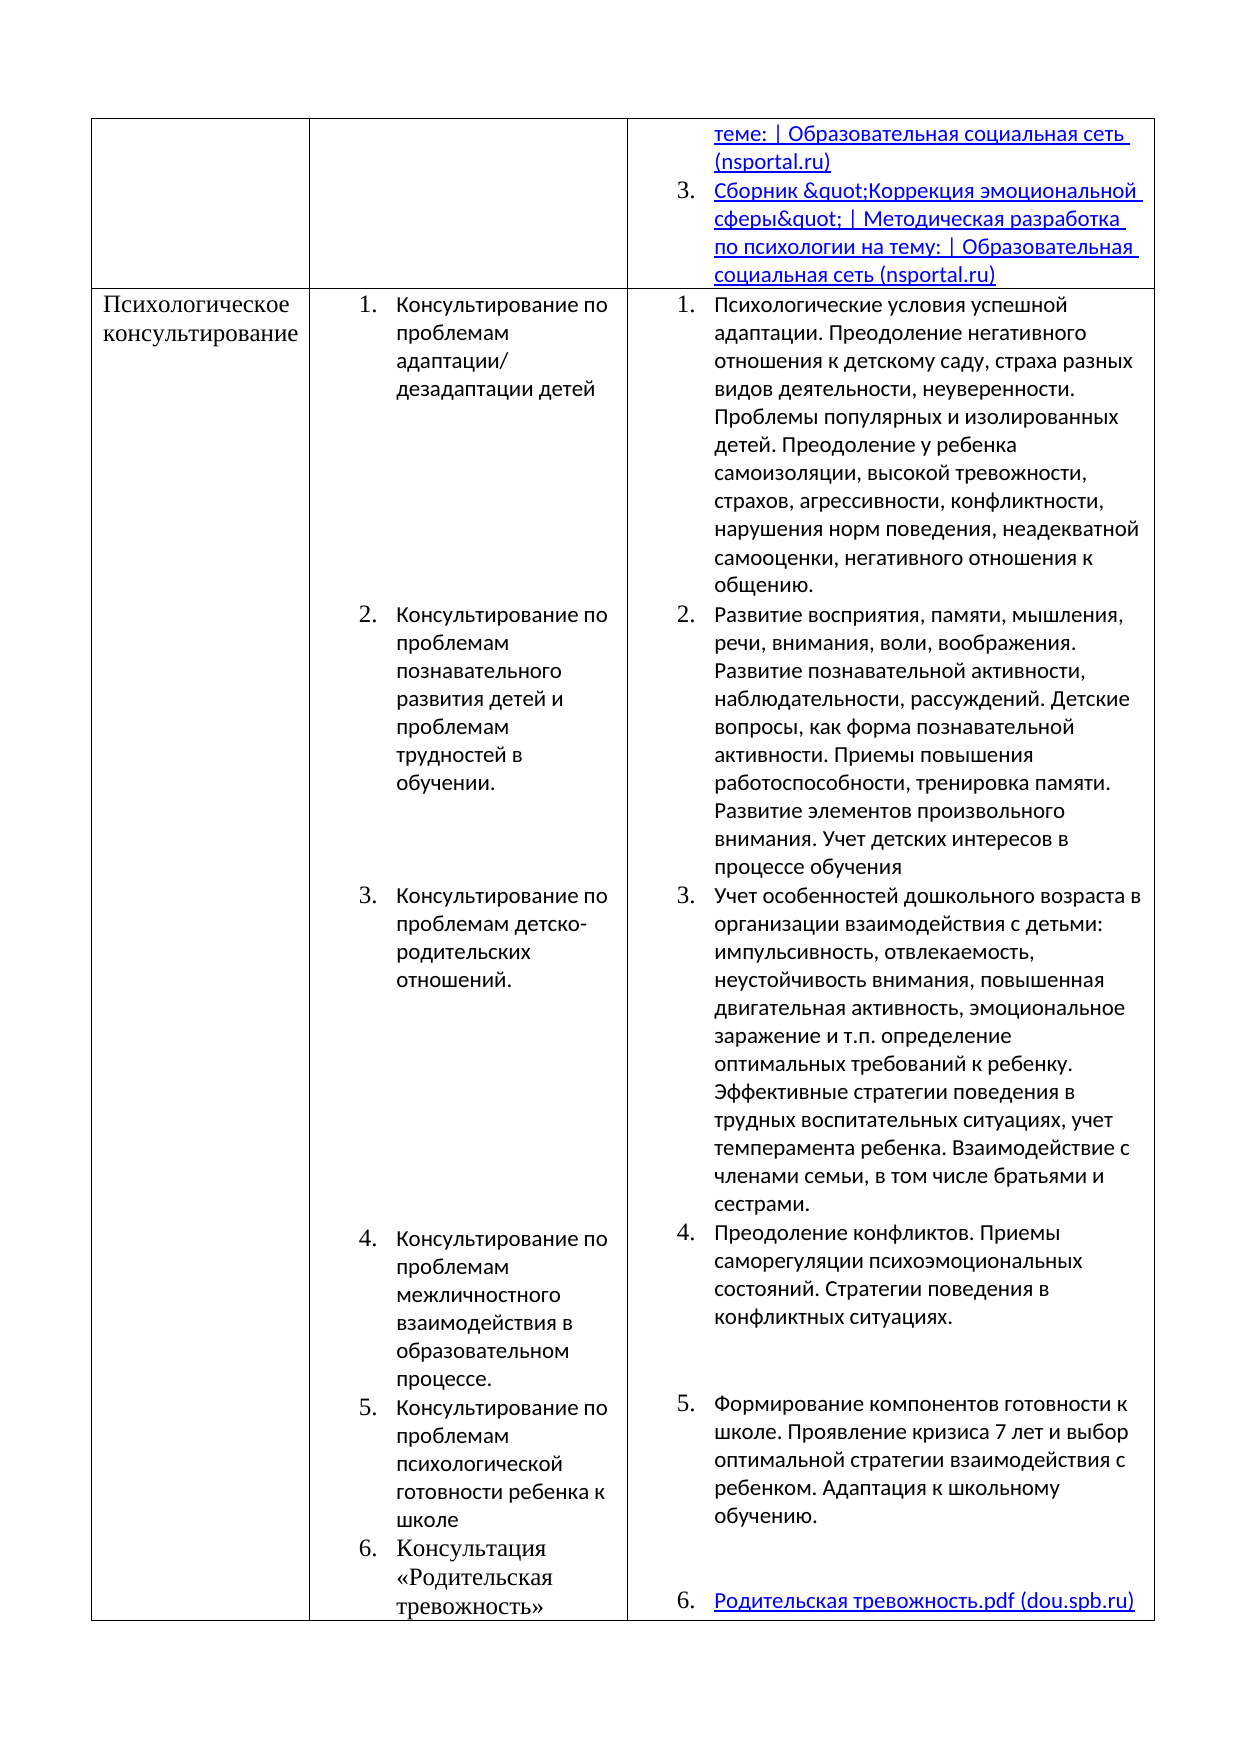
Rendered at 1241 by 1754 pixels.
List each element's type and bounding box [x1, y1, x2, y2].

table_cell [628, 119, 1154, 288]
table_cell [310, 119, 627, 288]
table_cell [92, 289, 309, 1619]
table_cell [92, 119, 309, 288]
table_cell [628, 289, 1154, 1619]
table_cell [310, 289, 627, 1619]
